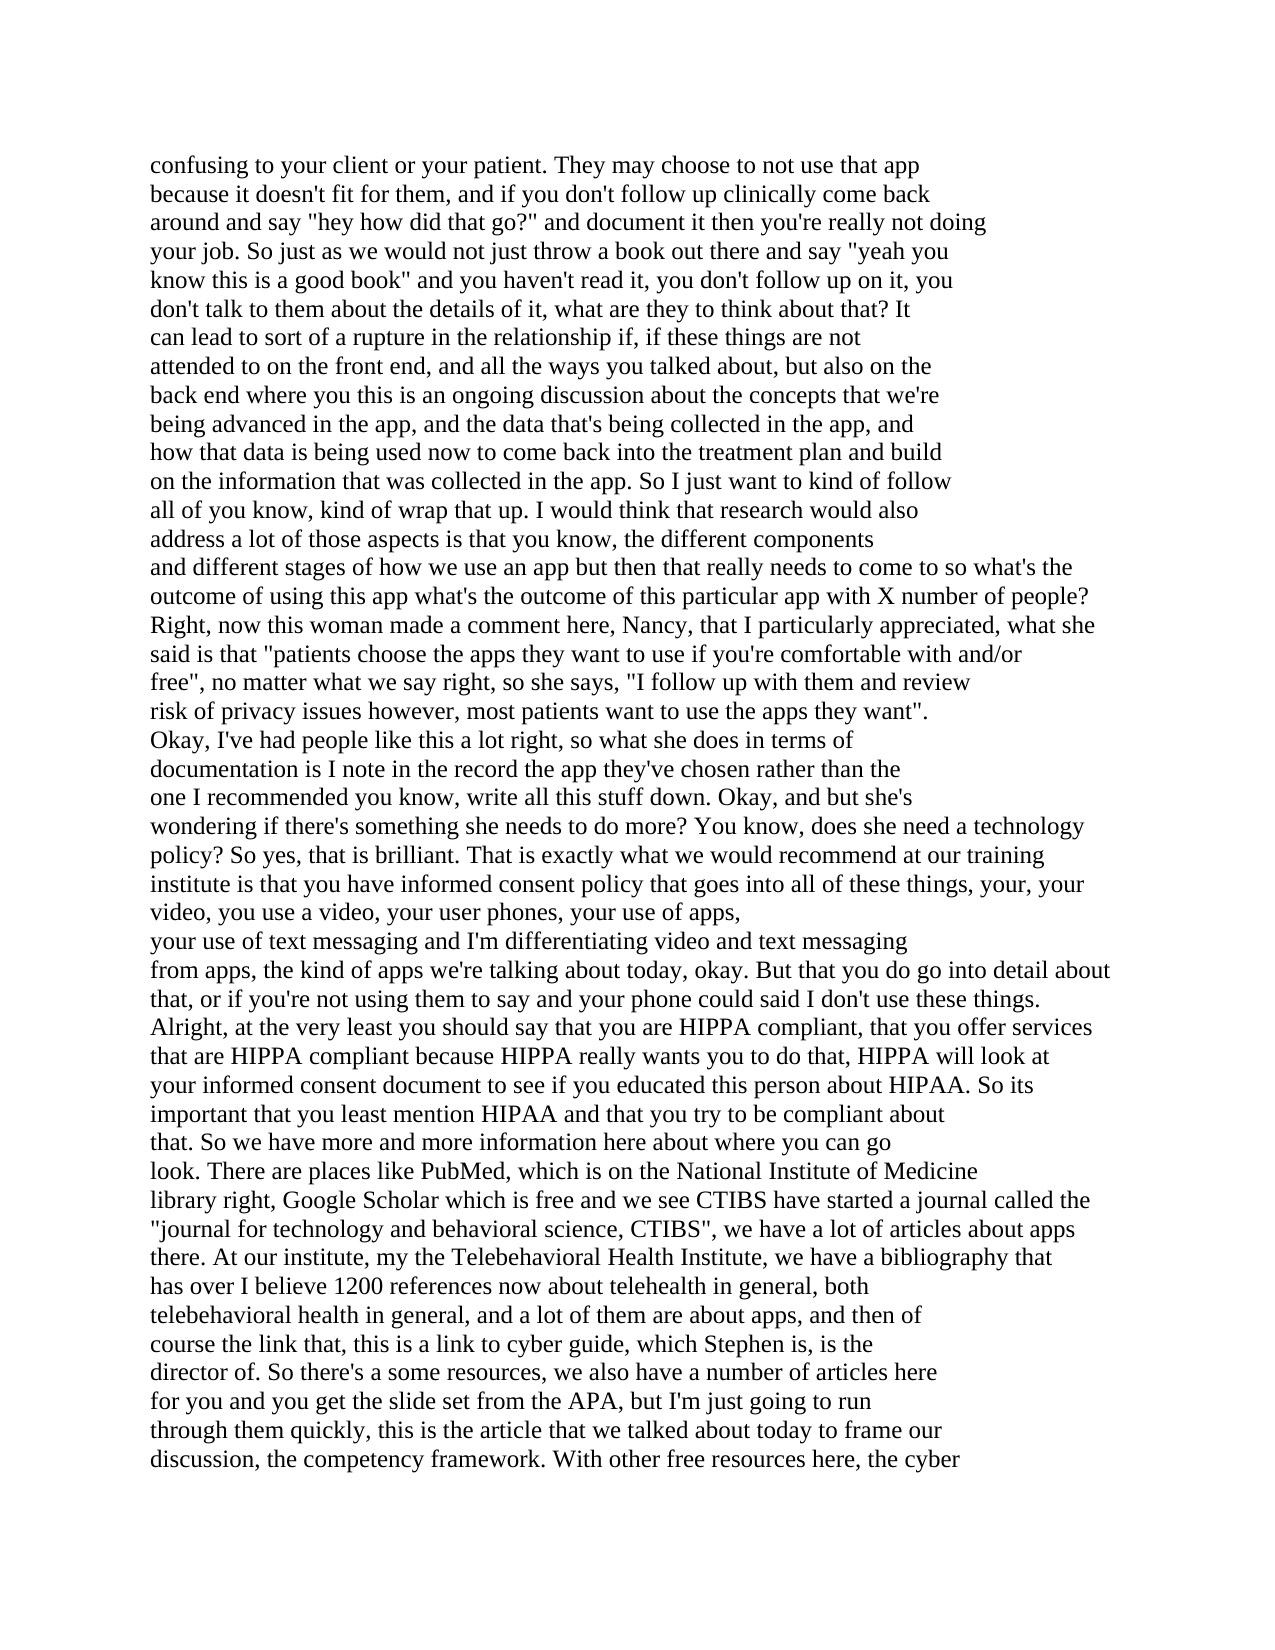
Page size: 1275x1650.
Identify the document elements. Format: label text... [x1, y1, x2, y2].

text attended to on the front end, and all the ways you talked about, but also on the [150, 351, 1125, 380]
text documentation is I note in the record the app they've chosen rather than the [150, 754, 1125, 782]
text discussion, the competency framework. With other free resources here, the cyber [150, 1444, 1125, 1472]
text and different stages of how we use an app but then that really needs to come to so what's the outcome of using this app what's the outcome of this particular app with X number of people? Right, now this woman made a comment here, Nancy, that I particularly appreciated, what she said is that "patients choose the apps they want to use if you're comfortable with and/or [150, 552, 1125, 667]
text through them quickly, this is the article that we talked about today to frame our [150, 1415, 1125, 1444]
text telebehavioral health in general, and a lot of them are about apps, and then of [150, 1300, 1125, 1329]
text course the link that, this is a link to cyber guide, which Stephen is, is the [150, 1329, 1125, 1357]
text can lead to sort of a rupture in the relationship if, if these things are not [150, 322, 1125, 351]
text library right, Google Scholar which is free and we see CTIBS have started a journal called the "journal for technology and behavioral science, CTIBS", we have a lot of articles about apps there. At our institute, my the Telebehavioral Health Institute, we have a bibliography that [150, 1185, 1125, 1271]
text important that you least mention HIPAA and that you try to be compliant about [150, 1099, 1125, 1127]
text one I recommended you know, write all this stuff down. Okay, and but she's [150, 782, 1125, 811]
text how that data is being used now to come back into the treatment plan and build [150, 437, 1125, 466]
text your use of text messaging and I'm differentiating video and text messaging [150, 926, 1125, 955]
text free", no matter what we say right, so she says, "I follow up with them and review [150, 667, 1125, 696]
text don't talk to them about the details of it, what are they to think about that? It [150, 294, 1125, 322]
text look. There are places like PubMed, which is on the National Institute of Medicine [150, 1156, 1125, 1185]
text know this is a good book" and you haven't read it, you don't follow up on it, you [150, 265, 1125, 294]
text risk of privacy issues however, most patients want to use the apps they want". [150, 696, 1125, 725]
text for you and you get the slide set from the APA, but I'm just going to run [150, 1386, 1125, 1415]
text confusing to your client or your patient. They may choose to not use that app [150, 150, 1125, 179]
text director of. So there's a some resources, we also have a number of articles here [150, 1357, 1125, 1386]
text around and say "hey how did that go?" and document it then you're really not doing [150, 207, 1125, 236]
text your informed consent document to see if you educated this person about HIPAA. So its [150, 1070, 1125, 1099]
text has over I believe 1200 references now about telehealth in general, both [150, 1271, 1125, 1300]
text Okay, I've had people like this a lot right, so what she does in terms of [150, 725, 1125, 754]
text your job. So just as we would not just throw a book out there and say "yeah you [150, 236, 1125, 265]
text being advanced in the app, and the data that's being collected in the app, and [150, 409, 1125, 437]
text from apps, the kind of apps we're talking about today, okay. But that you do go into detail about that, or if you're not using them to say and your phone could said I don't use these things. Alright, at the very least you should say that you are HIPPA compliant, that you offer services that are HIPPA compliant because HIPPA really wants you to do that, HIPPA will look at [150, 955, 1125, 1070]
text that. So we have more and more information here about where you can go [150, 1127, 1125, 1156]
text all of you know, kind of wrap that up. I would think that research would also [150, 495, 1125, 524]
text address a lot of those aspects is that you know, the different components [150, 524, 1125, 552]
text back end where you this is an ongoing discussion about the concepts that we're [150, 380, 1125, 409]
text because it doesn't fit for them, and if you don't follow up clinically come back [150, 179, 1125, 207]
text wondering if there's something she needs to do more? You know, does she need a technology policy? So yes, that is brilliant. That is exactly what we would recommend at our training institute is that you have informed consent policy that goes into all of these things, your, your video, you use a video, your user phones, your use of apps, [150, 811, 1125, 926]
text on the information that was collected in the app. So I just want to kind of follow [150, 466, 1125, 495]
